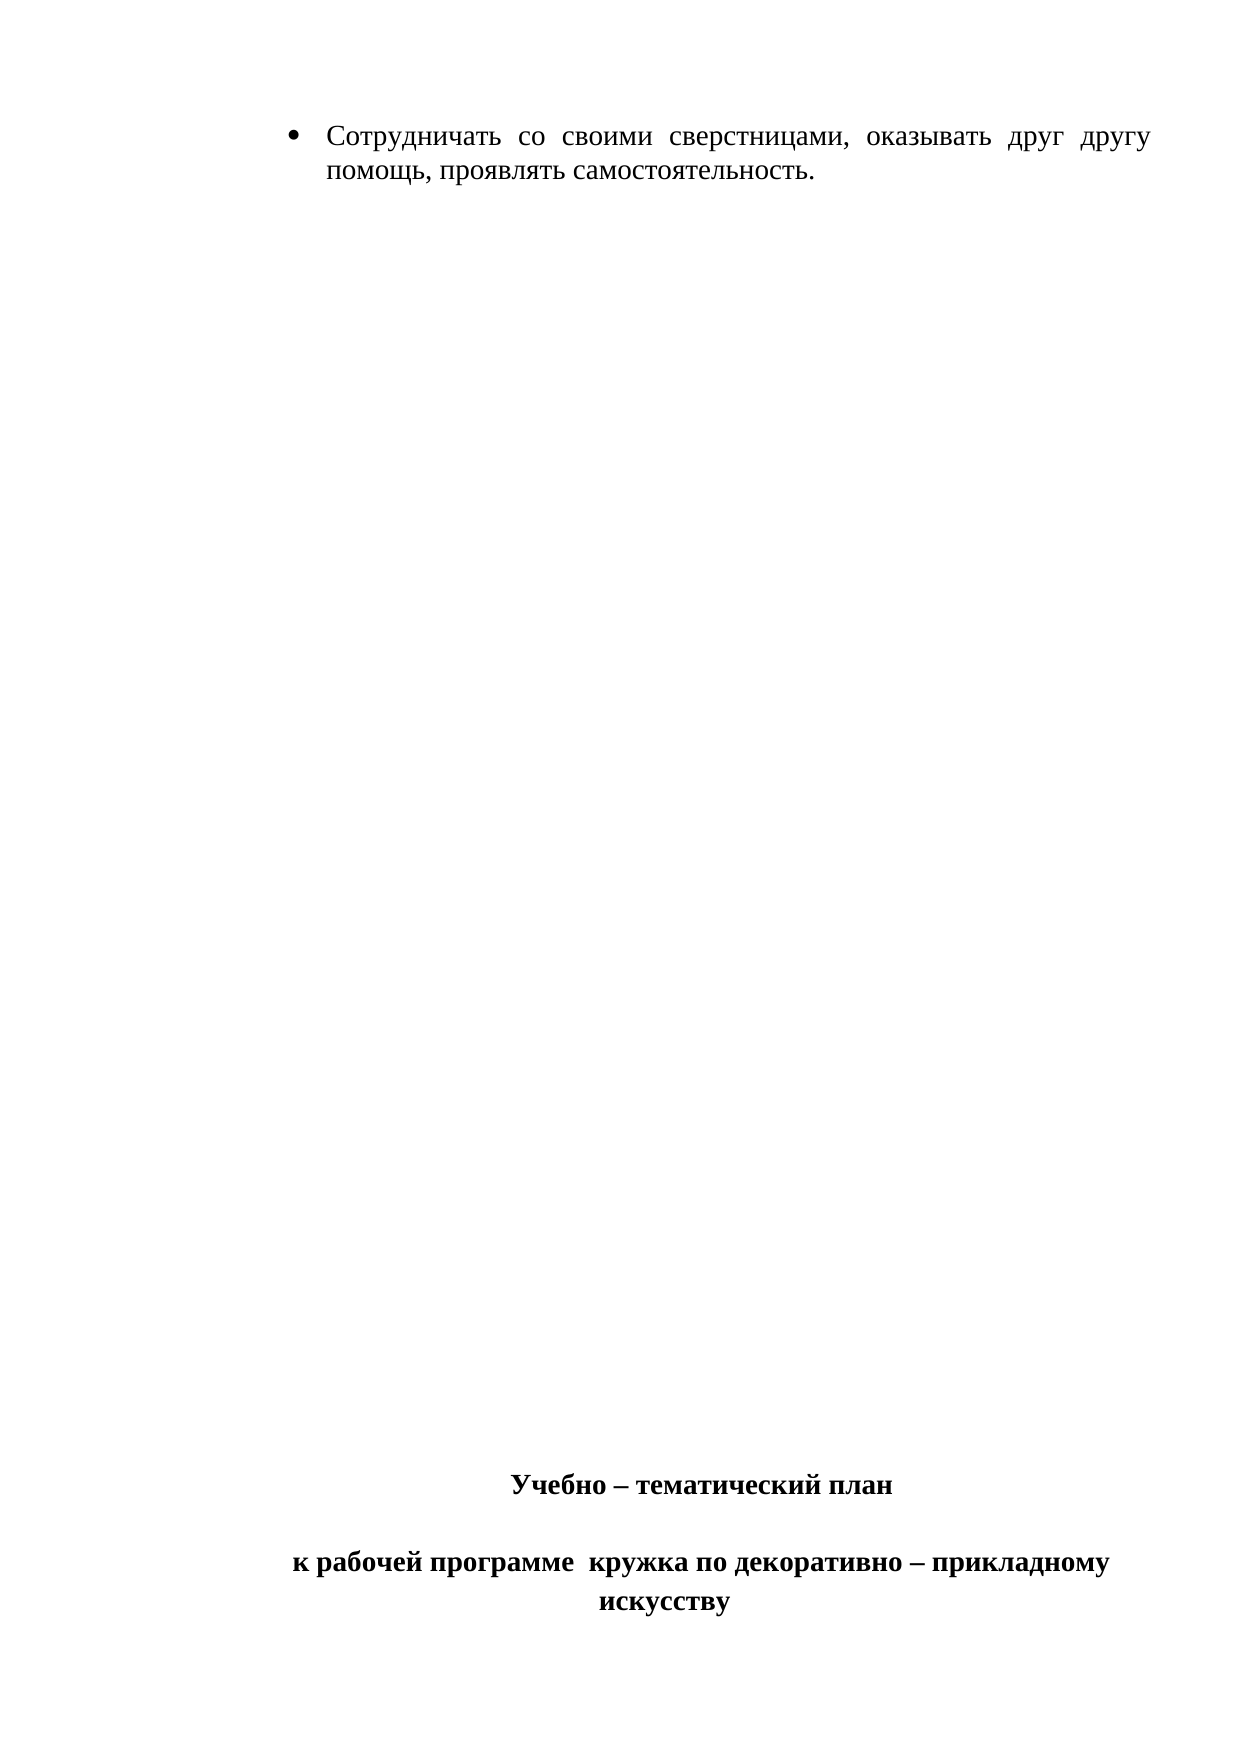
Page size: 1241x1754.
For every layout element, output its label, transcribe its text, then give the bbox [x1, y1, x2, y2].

list к рабочей программе кружка по декоративно – прикладному искусству [177, 1544, 1152, 1617]
list Сотрудничать со своими сверстницами, оказывать друг другу помощь, проявлять самостоятельность. [288, 118, 1152, 185]
list Учебно – тематический план [177, 1467, 1152, 1501]
